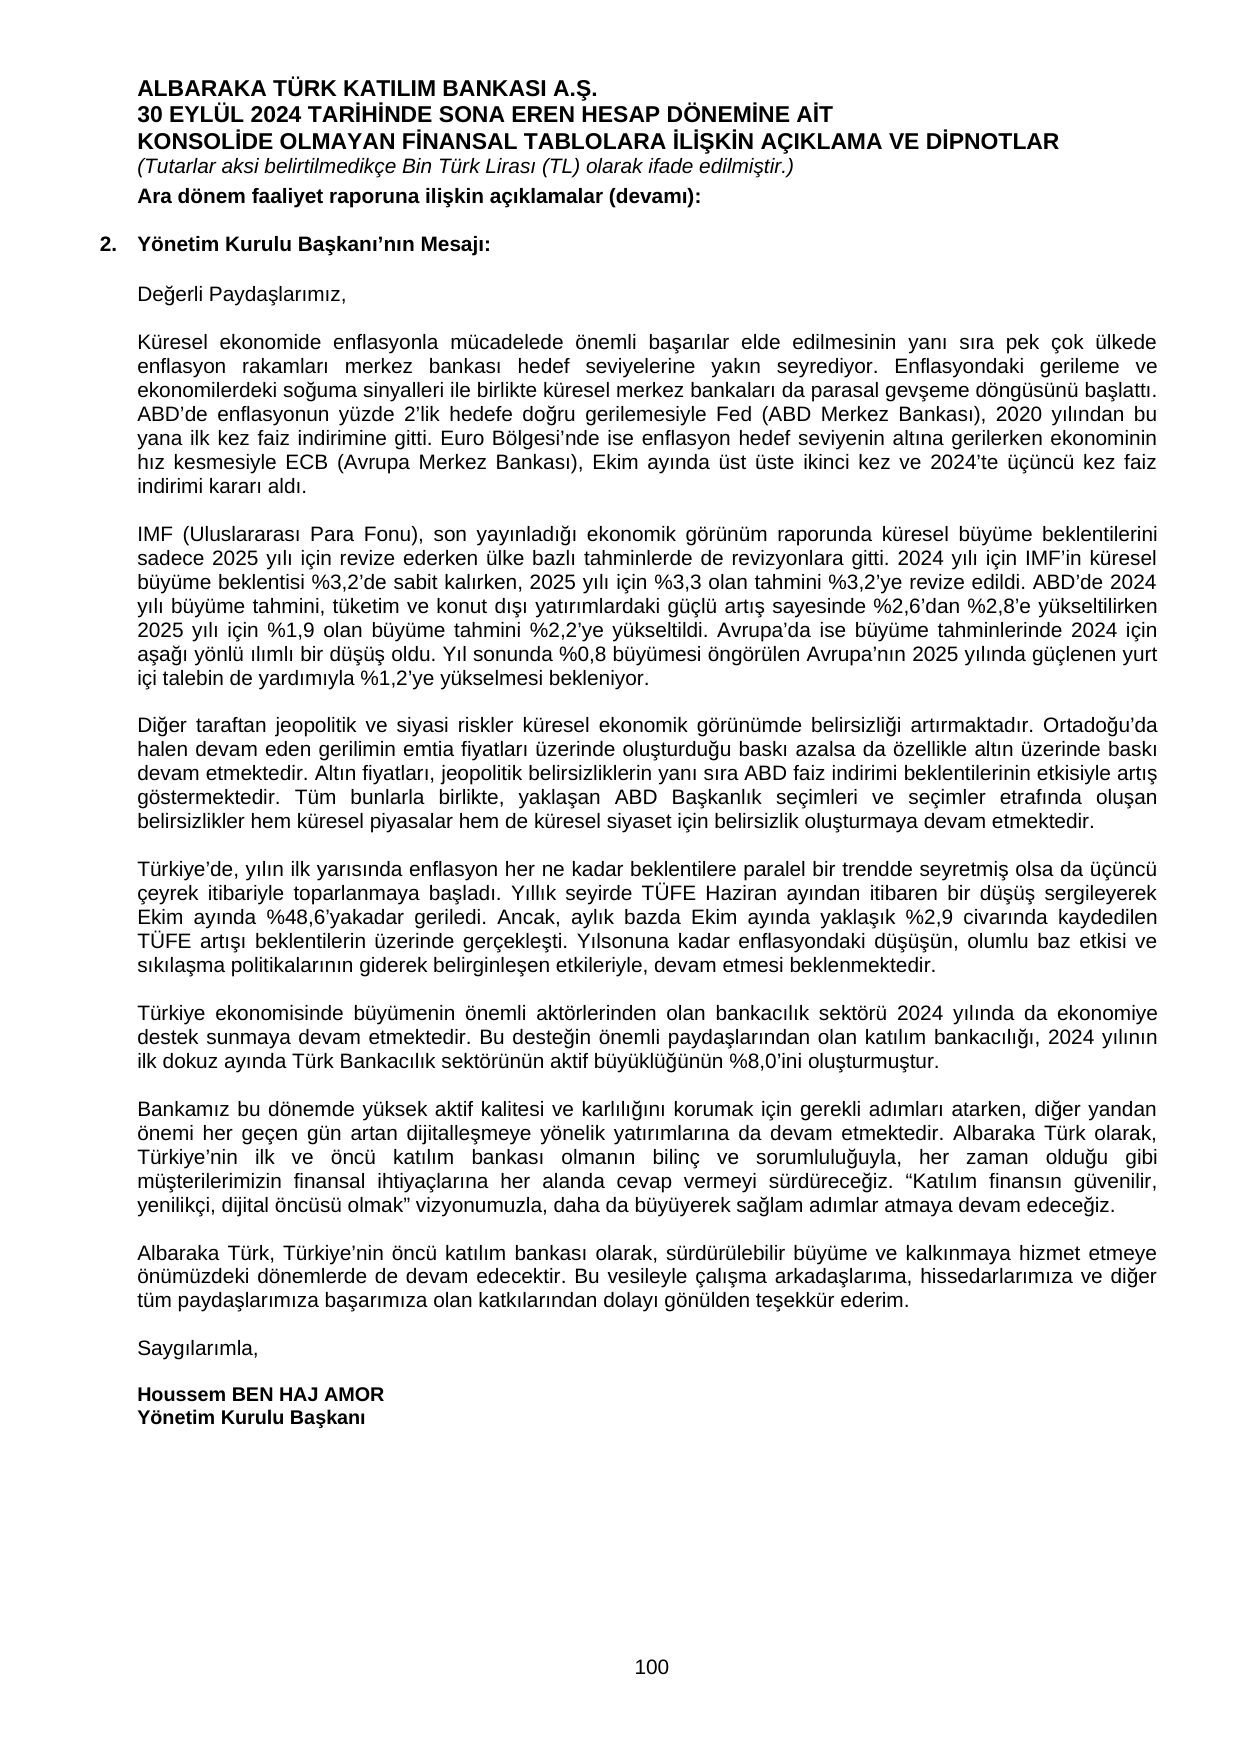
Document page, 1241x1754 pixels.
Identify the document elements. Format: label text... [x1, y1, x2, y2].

text Türkiye’de, yılın ilk yarısında enflasyon her ne kadar beklentilere paralel bir trendde seyretmiş olsa da üçüncü çeyrek itibariyle toparlanmaya başladı. Yıllık seyirde TÜFE Haziran ayından itibaren bir düşüş sergileyerek Ekim ayında %48,6’yakadar geriledi. Ancak, aylık bazda Ekim ayında yaklaşık %2,9 civarında kaydedilen TÜFE artışı beklentilerin üzerinde gerçekleşti. Yılsonuna kadar enflasyondaki düşüşün, olumlu baz etkisi ve sıkılaşma politikalarının giderek belirginleşen etkileriyle, devam etmesi beklenmektedir. [137, 857, 1159, 977]
text Türkiye ekonomisinde büyümenin önemli aktörlerinden olan bankacılık sektörü 2024 yılında da ekonomiye destek sunmaya devam etmektedir. Bu desteğin önemli paydaşlarından olan katılım bankacılığı, 2024 yılının ilk dokuz ayında Türk Bankacılık sektörünün aktif büyüklüğünün %8,0’ini oluşturmuştur. [137, 1001, 1159, 1073]
text Diğer taraftan jeopolitik ve siyasi riskler küresel ekonomik görünümde belirsizliği artırmaktadır. Ortadoğu’da halen devam eden gerilimin emtia fiyatları üzerinde oluşturduğu baskı azalsa da özellikle altın üzerinde baskı devam etmektedir. Altın fiyatları, jeopolitik belirsizliklerin yanı sıra ABD faiz indirimi beklentilerinin etkisiyle artış göstermektedir. Tüm bunlarla birlikte, yaklaşan ABD Başkanlık seçimleri ve seçimler etrafında oluşan belirsizlikler hem küresel piyasalar hem de küresel siyaset için belirsizlik oluşturmaya devam etmektedir. [137, 713, 1159, 833]
text Houssem BEN HAJ AMOR [137, 1383, 1166, 1406]
text Değerli Paydaşlarımız, [137, 282, 1159, 306]
text Bankamız bu dönemde yüksek aktif kalitesi ve karlılığını korumak için gerekli adımları atarken, diğer yandan önemi her geçen gün artan dijitalleşmeye yönelik yatırımlarına da devam etmektedir. Albaraka Türk olarak, Türkiye’nin ilk ve öncü katılım bankası olmanın bilinç ve sorumluluğuyla, her zaman olduğu gibi müşterilerimizin finansal ihtiyaçlarına her alanda cevap vermeyi sürdüreceğiz. “Katılım finansın güvenilir, yenilikçi, dijital öncüsü olmak” vizyonumuzla, daha da büyüyerek sağlam adımlar atmaya devam edeceğiz. [137, 1097, 1159, 1216]
text Ara dönem faaliyet raporuna ilişkin açıklamalar (devamı): [137, 184, 1166, 208]
text Yönetim Kurulu Başkanı [137, 1406, 1166, 1428]
text Saygılarımla, [137, 1336, 1159, 1360]
text Albaraka Türk, Türkiye’nin öncü katılım bankası olarak, sürdürülebilir büyüme ve kalkınmaya hizmet etmeye önümüzdeki dönemlerde de devam edecektir. Bu vesileyle çalışma arkadaşlarıma, hissedarlarımıza ve diğer tüm paydaşlarımıza başarımıza olan katkılarından dolayı gönülden teşekkür ederim. [137, 1240, 1159, 1312]
text IMF (Uluslararası Para Fonu), son yayınladığı ekonomik görünüm raporunda küresel büyüme beklentilerini sadece 2025 yılı için revize ederken ülke bazlı tahminlerde de revizyonlara gitti. 2024 yılı için IMF’in küresel büyüme beklentisi %3,2’de sabit kalırken, 2025 yılı için %3,3 olan tahmini %3,2’ye revize edildi. ABD’de 2024 yılı büyüme tahmini, tüketim ve konut dışı yatırımlardaki güçlü artış sayesinde %2,6’dan %2,8’e yükseltilirken 2025 yılı için %1,9 olan büyüme tahmini %2,2’ye yükseltildi. Avrupa’da ise büyüme tahminlerinde 2024 için aşağı yönlü ılımlı bir düşüş oldu. Yıl sonunda %0,8 büyümesi öngörülen Avrupa’nın 2025 yılında güçlenen yurt içi talebin de yardımıyla %1,2’ye yükselmesi bekleniyor. [137, 522, 1159, 689]
text Küresel ekonomide enflasyonla mücadelede önemli başarılar elde edilmesinin yanı sıra pek çok ülkede enflasyon rakamları merkez bankası hedef seviyelerine yakın seyrediyor. Enflasyondaki gerileme ve ekonomilerdeki soğuma sinyalleri ile birlikte küresel merkez bankaları da parasal gevşeme döngüsünü başlattı. ABD’de enflasyonun yüzde 2’lik hedefe doğru gerilemesiyle Fed (ABD Merkez Bankası), 2020 yılından bu yana ilk kez faiz indirimine gitti. Euro Bölgesi’nde ise enflasyon hedef seviyenin altına gerilerken ekonominin hız kesmesiyle ECB (Avrupa Merkez Bankası), Ekim ayında üst üste ikinci kez ve 2024’te üçüncü kez faiz indirimi kararı aldı. [137, 330, 1159, 498]
list Yönetim Kurulu Başkanı’nın Mesajı: [99, 232, 1166, 256]
